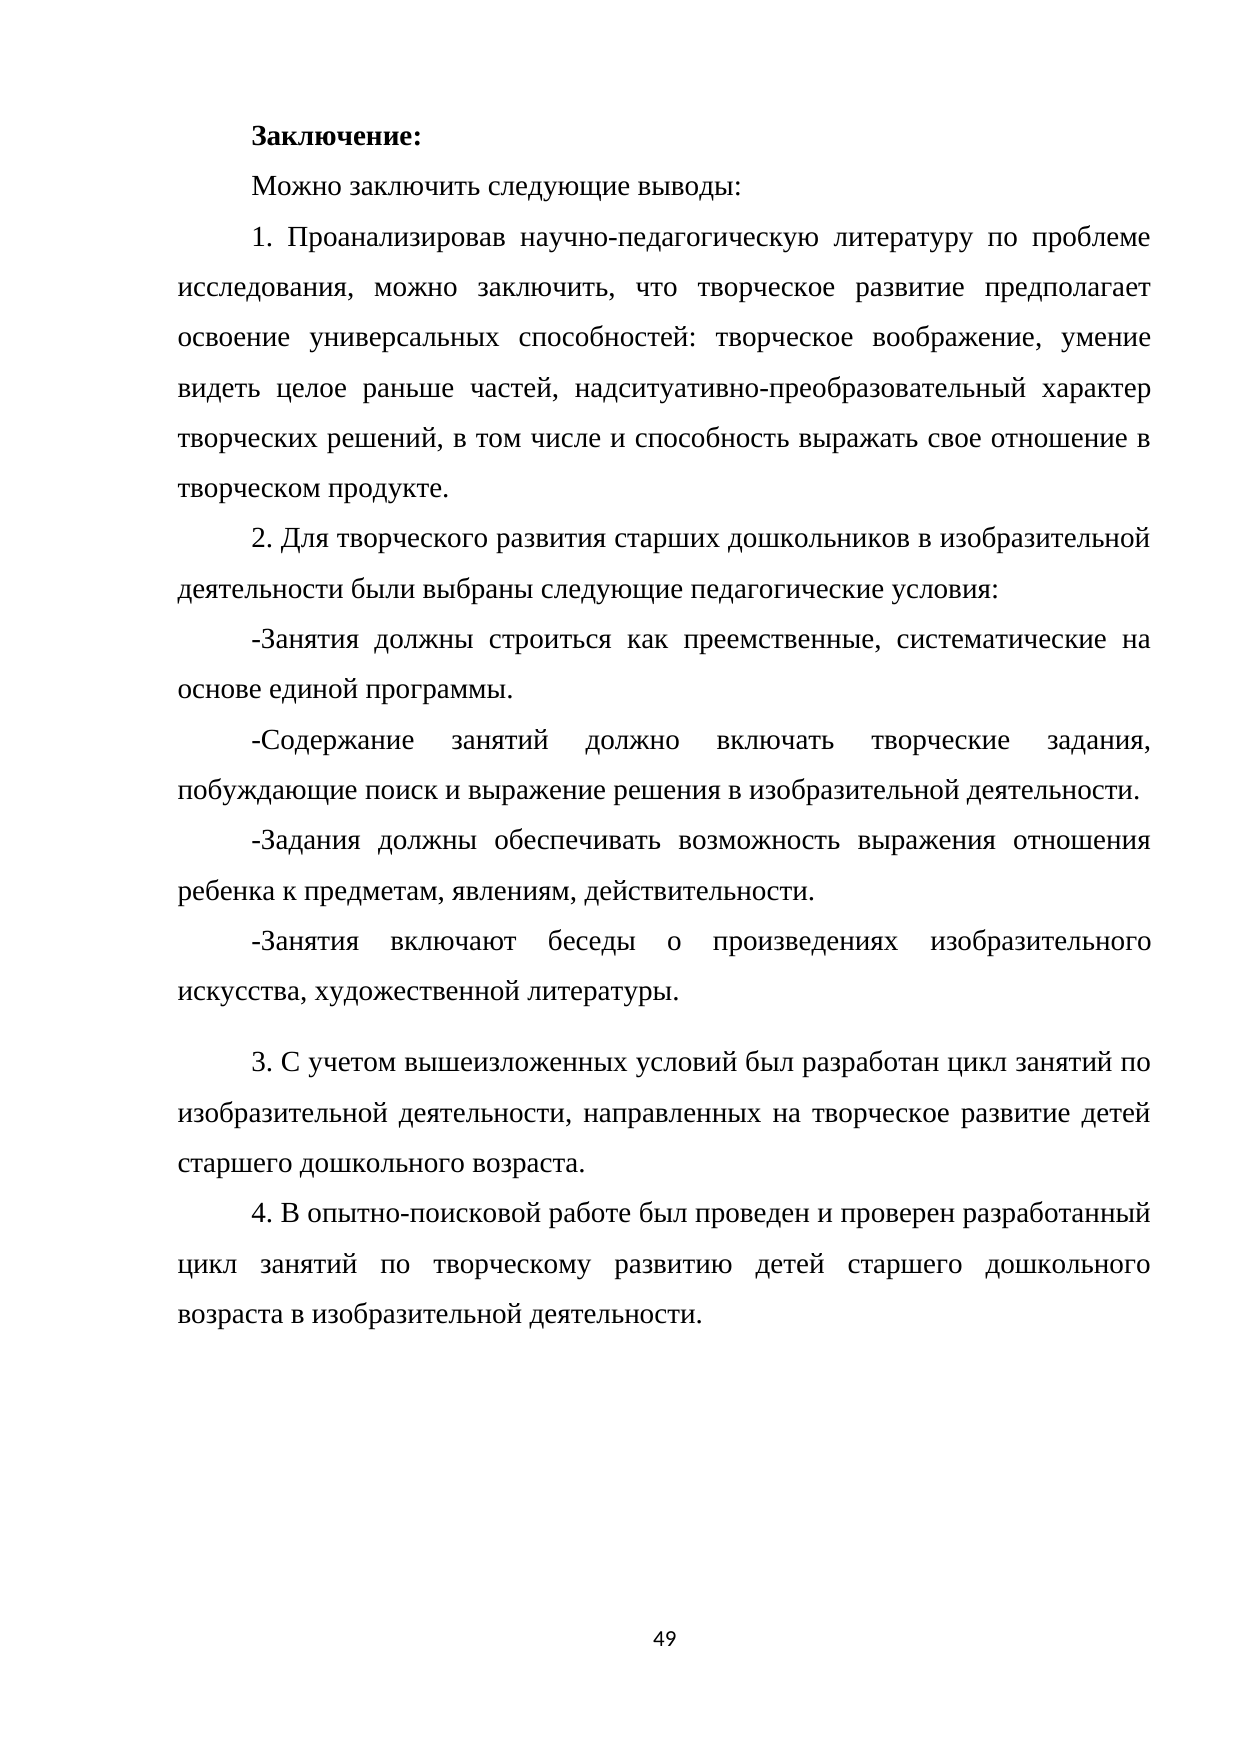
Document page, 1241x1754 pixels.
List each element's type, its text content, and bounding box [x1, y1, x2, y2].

text 3. С учетом вышеизложенных условий был разработан цикл занятий по изобразительной деятельности, направленных на творческое развитие детей старшего дошкольного возраста. [177, 1044, 1152, 1179]
text -Содержание занятий должно включать творческие задания, побуждающие поиск и выражение решения в изобразительной деятельности. [177, 722, 1152, 806]
text 1. Проанализировав научно-педагогическую литературу по проблеме исследования, можно заключить, что творческое развитие предполагает освоение универсальных способностей: творческое воображение, умение видеть целое раньше частей, надситуативно-преобразовательный характер творческих решений, в том числе и способность выражать свое отношение в творческом продукте. [177, 219, 1152, 504]
text 2. Для творческого развития старших дошкольников в изобразительной деятельности были выбраны следующие педагогические условия: [177, 521, 1152, 604]
text -Задания должны обеспечивать возможность выражения отношения ребенка к предметам, явлениям, действительности. [177, 822, 1152, 906]
text -Занятия должны строиться как преемственные, систематические на основе единой программы. [177, 621, 1152, 705]
text 4. В опытно-поисковой работе был проведен и проверен разработанный цикл занятий по творческому развитию детей старшего дошкольного возраста в изобразительной деятельности. [177, 1196, 1152, 1330]
text Можно заключить следующие выводы: [177, 168, 1152, 202]
text Заключение: [177, 118, 1152, 152]
text -Занятия включают беседы о произведениях изобразительного искусства, художественной литературы. [177, 923, 1152, 1007]
